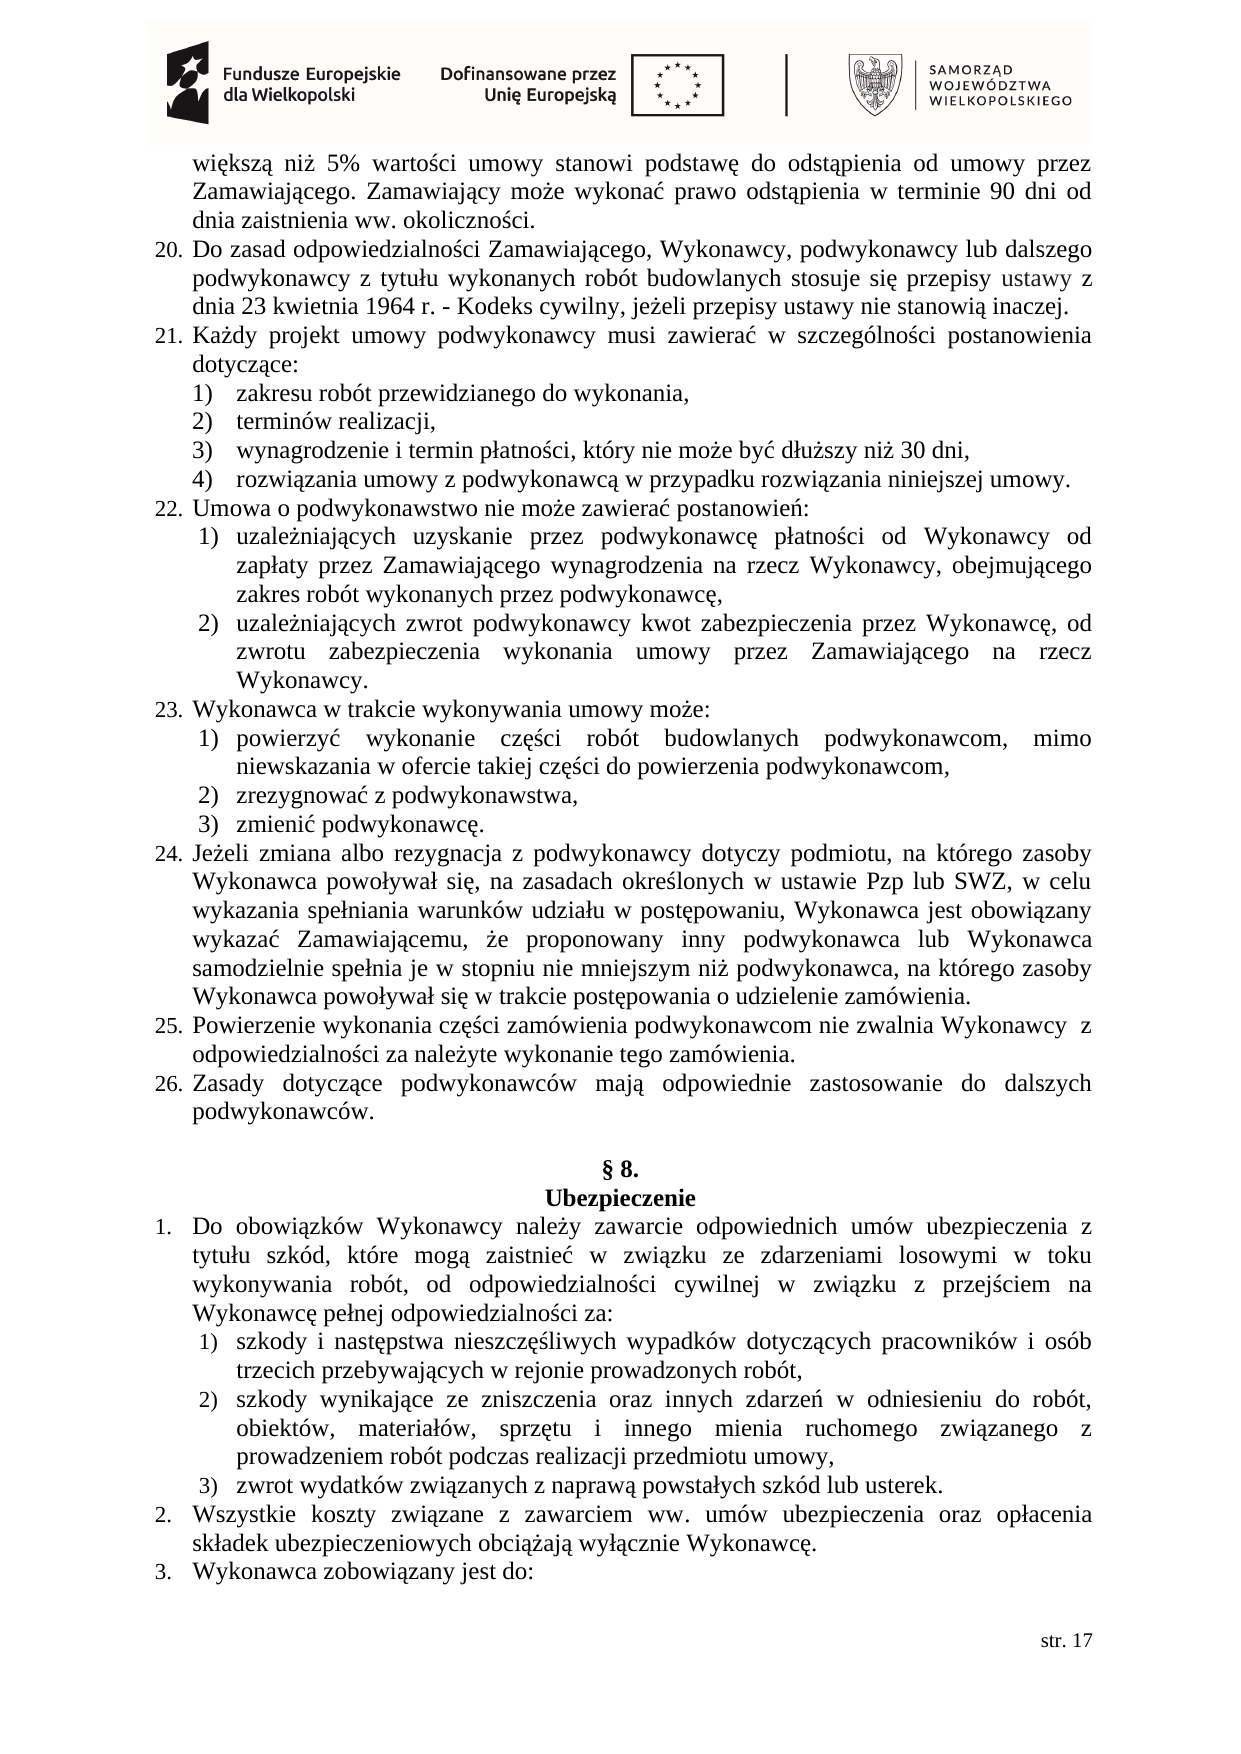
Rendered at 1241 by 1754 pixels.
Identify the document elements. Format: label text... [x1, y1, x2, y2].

list zrezygnować z podwykonawstwa, [198, 780, 1093, 809]
list uzależniających zwrot podwykonawcy kwot zabezpieczenia przez Wykonawcę, od zwrotu zabezpieczenia wykonania umowy przez Zamawiającego na rzecz Wykonawcy. [198, 608, 1093, 694]
list Wykonawca zobowiązany jest do: [154, 1556, 1093, 1585]
list Powierzenie wykonania części zamówienia podwykonawcom nie zwalnia Wykonawcy z odpowiedzialności za należyte wykonanie tego zamówienia. [154, 1010, 1093, 1068]
list zmienić podwykonawcę. [198, 809, 1093, 838]
list szkody wynikające ze zniszczenia oraz innych zdarzeń w odniesieniu do robót, obiektów, materiałów, sprzętu i innego mienia ruchomego związanego z prowadzeniem robót podczas realizacji przedmiotu umowy, [199, 1384, 1093, 1470]
list Każdy projekt umowy podwykonawcy musi zawierać w szczególności postanowienia dotyczące: [154, 320, 1093, 378]
text Ubezpieczenie [148, 1183, 1093, 1211]
list zakresu robót przewidzianego do wykonania, [192, 378, 1093, 406]
list zwrot wydatków związanych z naprawą powstałych szkód lub usterek. [199, 1470, 1093, 1499]
list Zasady dotyczące podwykonawców mają odpowiednie zastosowanie do dalszych podwykonawców. [154, 1068, 1093, 1125]
list powierzyć wykonanie części robót budowlanych podwykonawcom, mimo niewskazania w ofercie takiej części do powierzenia podwykonawcom, [198, 723, 1093, 780]
text § 8. [148, 1154, 1093, 1183]
list szkody i następstwa nieszczęśliwych wypadków dotyczących pracowników i osób trzecich przebywających w rejonie prowadzonych robót, [199, 1326, 1093, 1384]
list Do obowiązków Wykonawcy należy zawarcie odpowiednich umów ubezpieczenia z tytułu szkód, które mogą zaistnieć w związku ze zdarzeniami losowymi w toku wykonywania robót, od odpowiedzialności cywilnej w związku z przejściem na Wykonawcę pełnej odpowiedzialności za: [154, 1211, 1093, 1326]
list Wszystkie koszty związane z zawarciem ww. umów ubezpieczenia oraz opłacenia składek ubezpieczeniowych obciążają wyłącznie Wykonawcę. [154, 1499, 1093, 1556]
list Umowa o podwykonawstwo nie może zawierać postanowień: [154, 493, 1093, 521]
list terminów realizacji, [192, 406, 1093, 435]
list rozwiązania umowy z podwykonawcą w przypadku rozwiązania niniejszej umowy. [192, 464, 1093, 493]
list Do zasad odpowiedzialności Zamawiającego, Wykonawcy, podwykonawcy lub dalszego podwykonawcy z tytułu wykonanych robót budowlanych stosuje się przepisy ustawy z dnia 23 kwietnia 1964 r. - Kodeks cywilny, jeżeli przepisy ustawy nie stanowią inaczej. [154, 234, 1093, 320]
list uzależniających uzyskanie przez podwykonawcę płatności od Wykonawcy od zapłaty przez Zamawiającego wynagrodzenia na rzecz Wykonawcy, obejmującego zakres robót wykonanych przez podwykonawcę, [198, 521, 1093, 608]
list wynagrodzenie i termin płatności, który nie może być dłuższy niż 30 dni, [192, 435, 1093, 464]
list Wykonawca w trakcie wykonywania umowy może: [154, 694, 1093, 723]
picture [146, 20, 1092, 145]
list Jeżeli zmiana albo rezygnacja z podwykonawcy dotyczy podmiotu, na którego zasoby Wykonawca powoływał się, na zasadach określonych w ustawie Pzp lub SWZ, w celu wykazania spełniania warunków udziału w postępowaniu, Wykonawca jest obowiązany wykazać Zamawiającemu, że proponowany inny podwykonawca lub Wykonawca samodzielnie spełnia je w stopniu nie mniejszym niż podwykonawca, na którego zasoby Wykonawca powoływał się w trakcie postępowania o udzielenie zamówienia. [154, 838, 1093, 1010]
